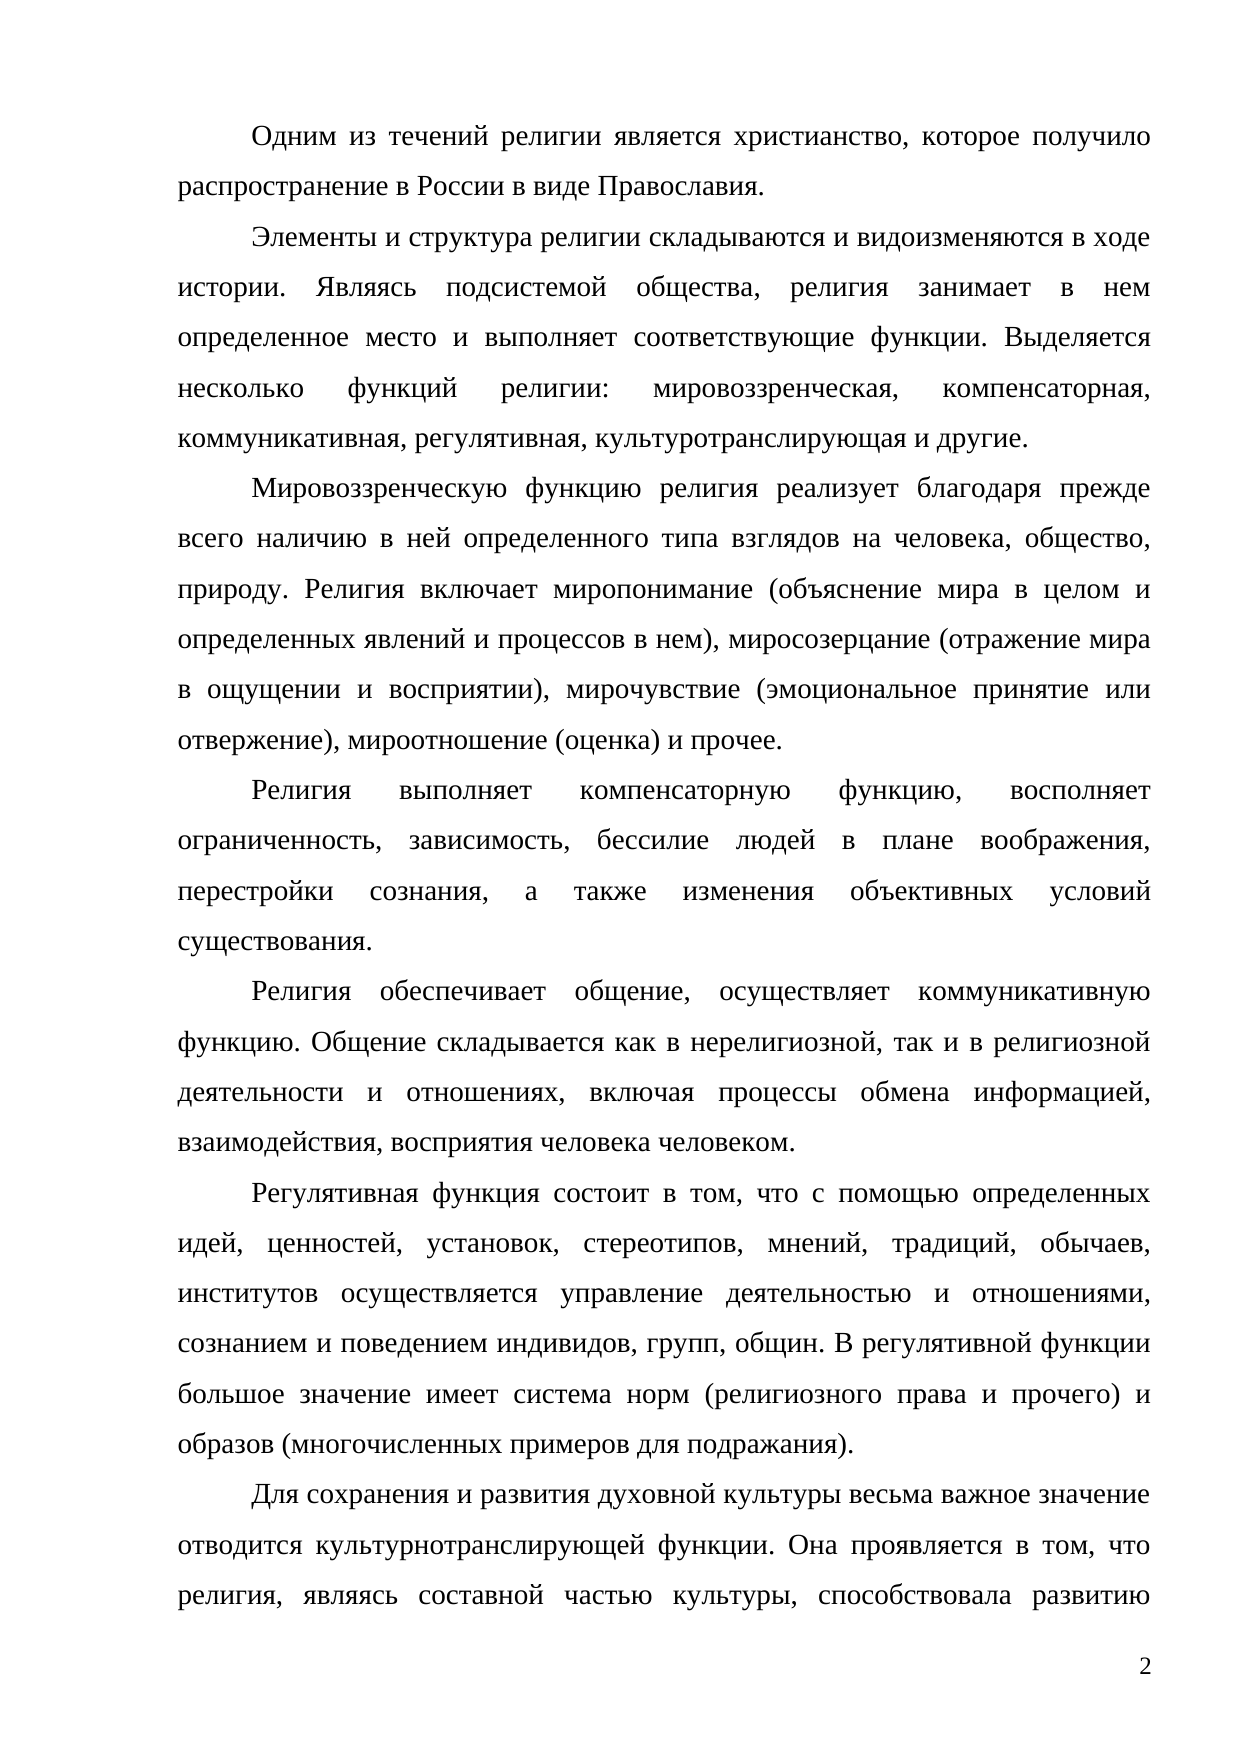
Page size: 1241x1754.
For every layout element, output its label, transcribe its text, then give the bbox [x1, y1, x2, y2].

text Религия выполняет компенсаторную функцию, восполняет ограниченность, зависимость, бессилие людей в плане воображения, перестройки сознания, а также изменения объективных условий существования. [177, 772, 1152, 957]
text Одним из течений религии является христианство, которое получило распространение в России в виде Православия. [177, 118, 1152, 202]
text Религия обеспечивает общение, осуществляет коммуникативную функцию. Общение складывается как в нерелигиозной, так и в религиозной деятельности и отношениях, включая процессы обмена информацией, взаимодействия, восприятия человека человеком. [177, 973, 1152, 1158]
text Регулятивная функция состоит в том, что с помощью определенных идей, ценностей, установок, стереотипов, мнений, традиций, обычаев, институтов осуществляется управление деятельностью и отношениями, сознанием и поведением индивидов, групп, общин. В регулятивной функции большое значение имеет система норм (религиозного права и прочего) и образов (многочисленных примеров для подражания). [177, 1175, 1152, 1460]
text Мировоззренческую функцию религия реализует благодаря прежде всего наличию в ней определенного типа взглядов на человека, общество, природу. Религия включает миропонимание (объяснение мира в целом и определенных явлений и процессов в нем), миросозерцание (отражение мира в ощущении и восприятии), мирочувствие (эмоциональное принятие или отвержение), мироотношение (оценка) и прочее. [177, 470, 1152, 755]
text Элементы и структура религии складываются и видоизменяются в ходе истории. Являясь подсистемой общества, религия занимает в нем определенное место и выполняет соответствующие функции. Выделяется несколько функций религии: мировоззренческая, компенсаторная, коммуникативная, регулятивная, культуротранслирующая и другие. [177, 219, 1152, 453]
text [177, 1477, 1152, 1611]
